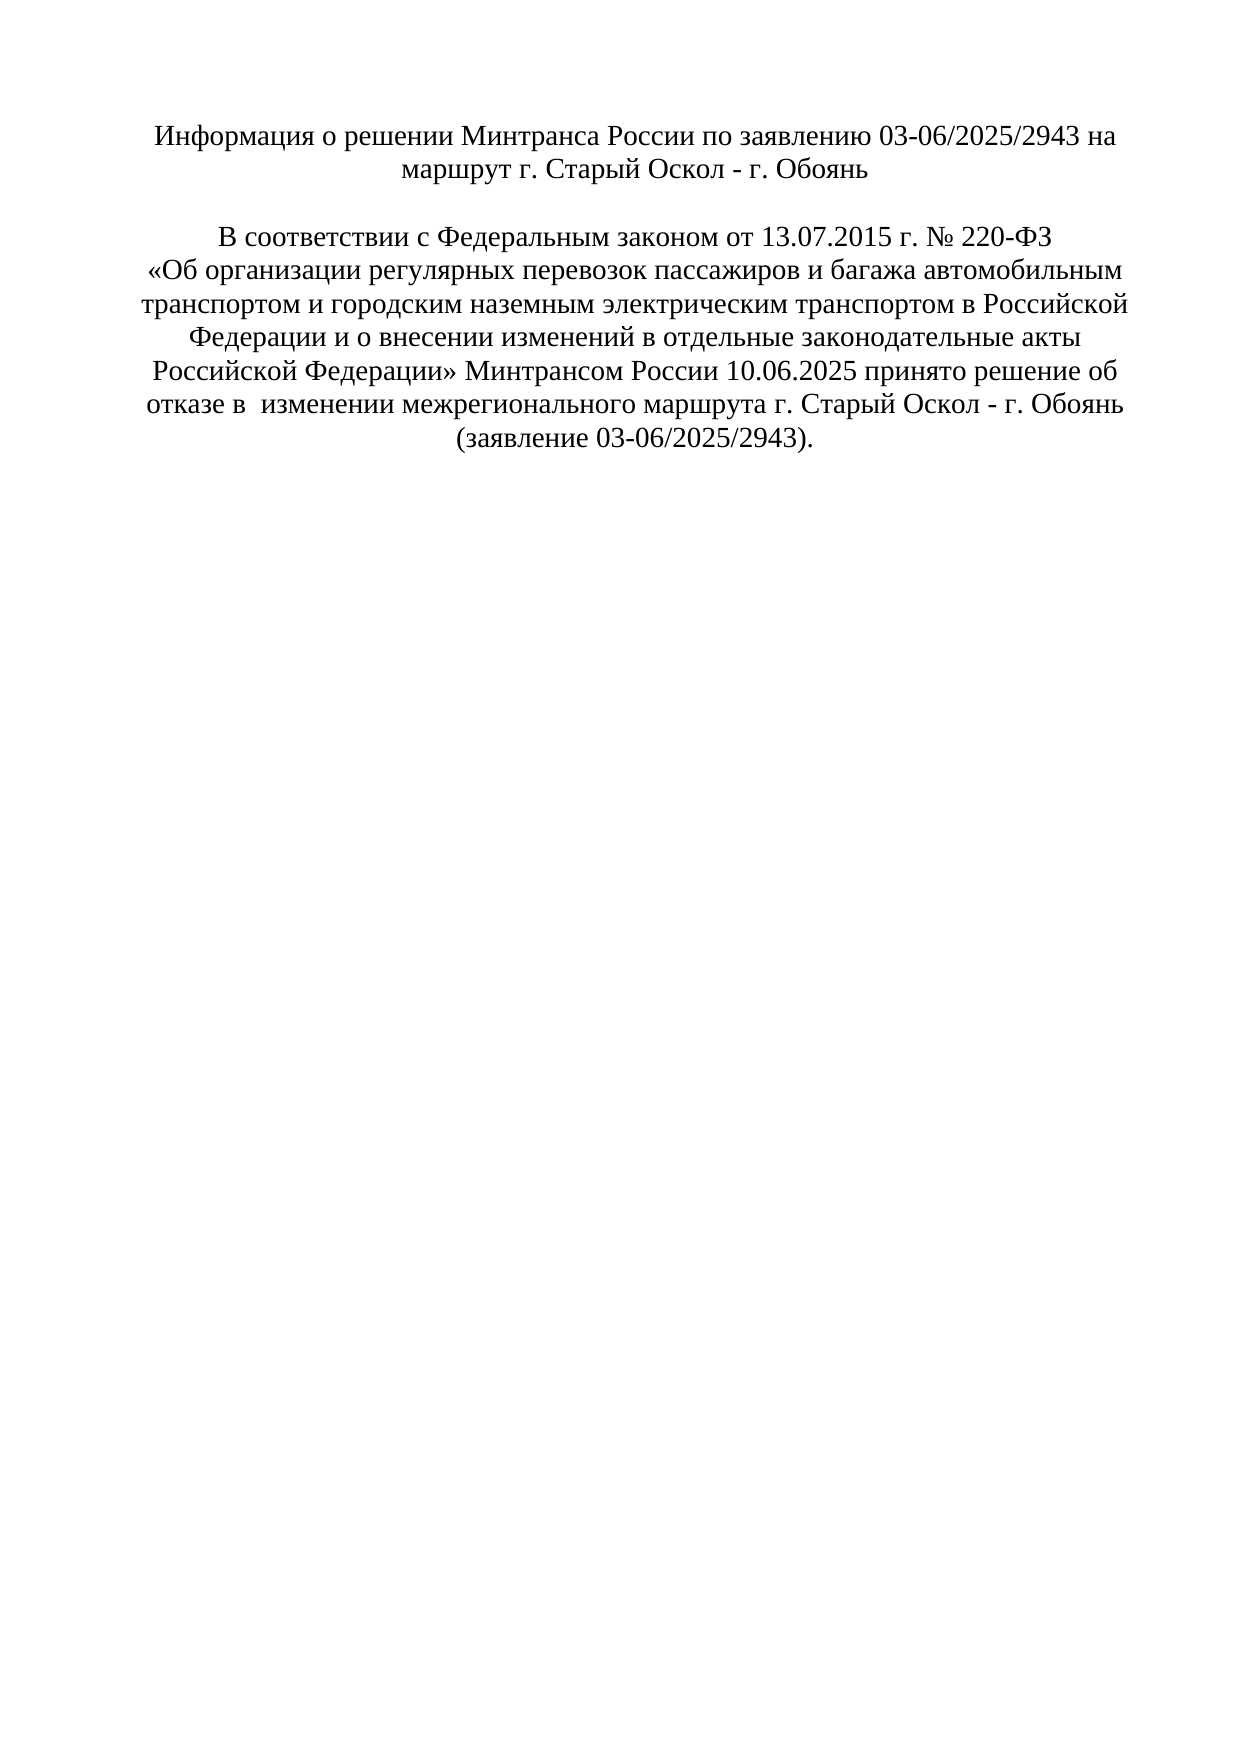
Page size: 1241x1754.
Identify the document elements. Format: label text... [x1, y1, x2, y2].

text В соответствии с Федеральным законом от 13.07.2015 г. № 220-ФЗ «Об организации регулярных перевозок пассажиров и багажа автомобильным транспортом и городским наземным электрическим транспортом в Российской Федерации и о внесении изменений в отдельные законодательные акты Российской Федерации» Минтрансом России 10.06.2025 принято решение об отказе в изменении межрегионального маршрута г. Старый Оскол - г. Обоянь (заявление 03-06/2025/2943). [118, 219, 1152, 453]
text Информация о решении Минтранса России по заявлению 03-06/2025/2943 на маршрут г. Старый Оскол - г. Обоянь [118, 118, 1152, 185]
